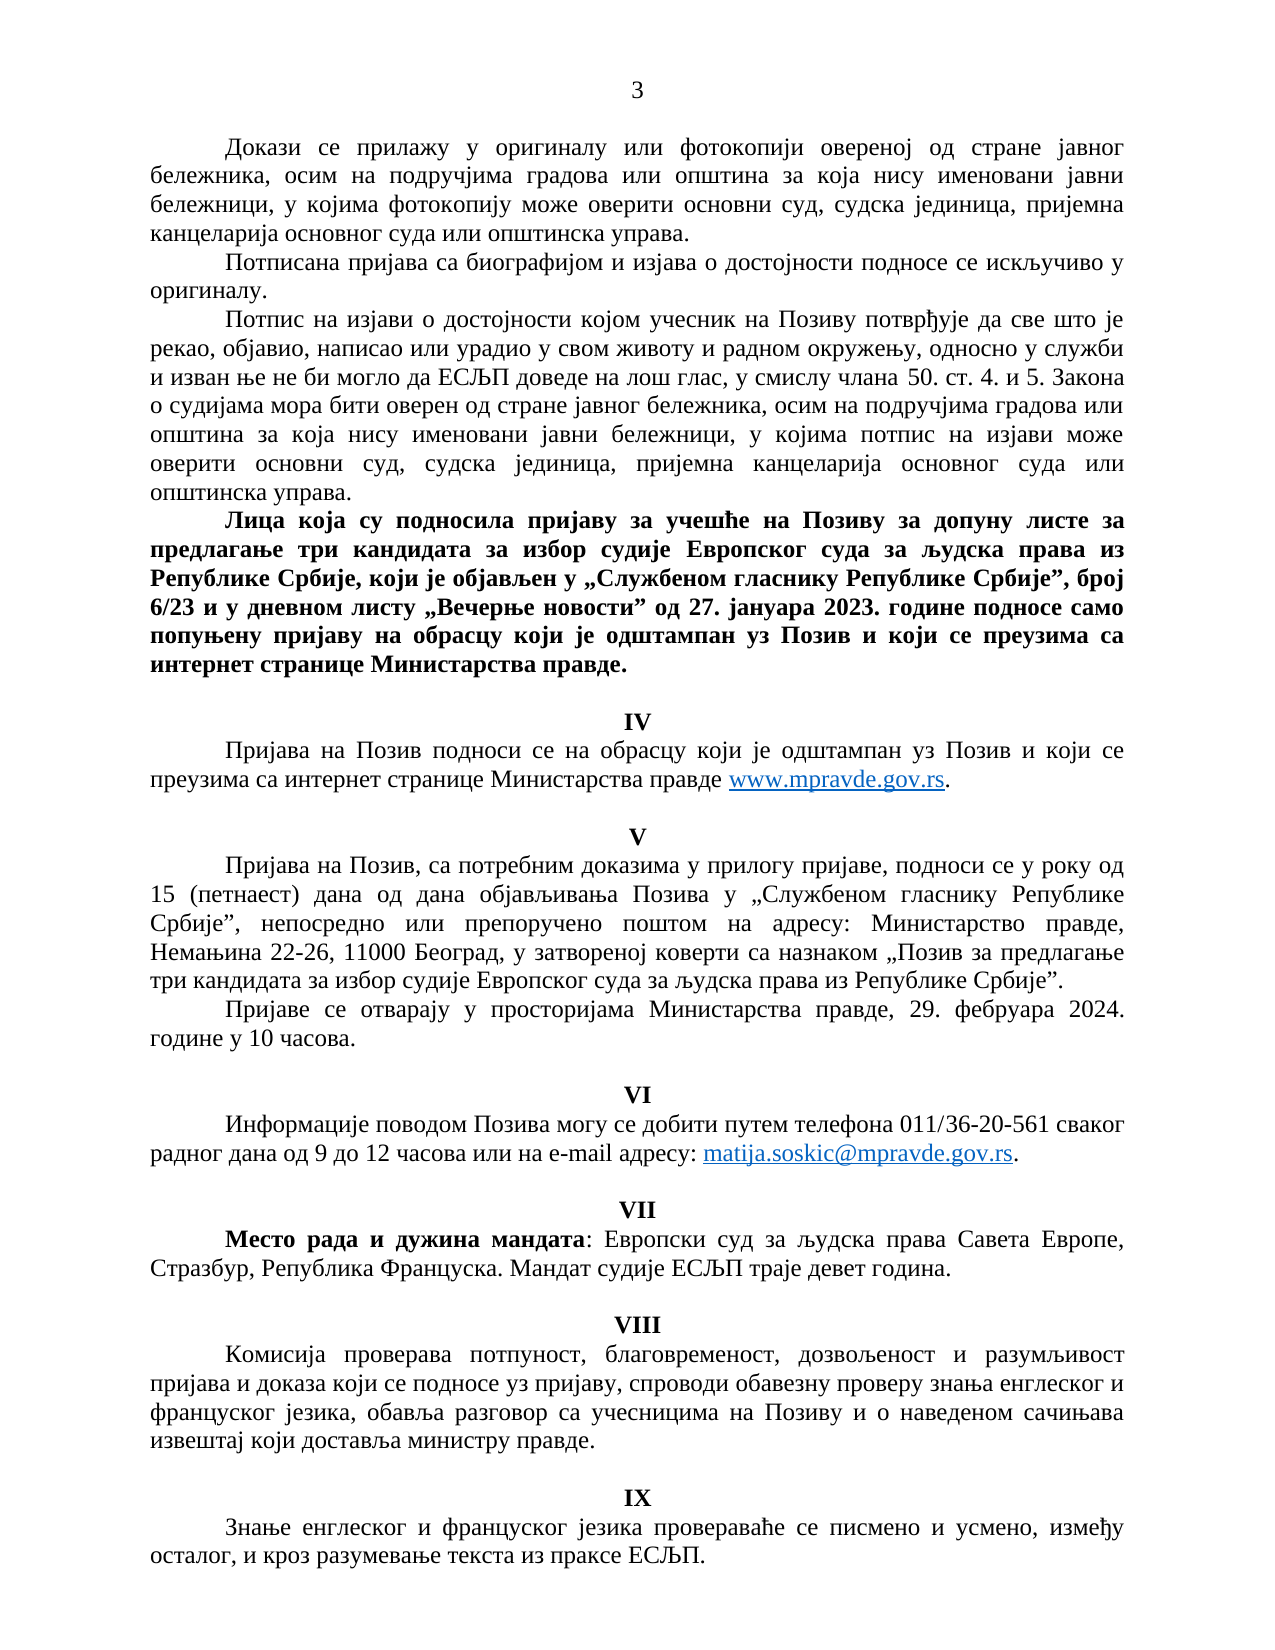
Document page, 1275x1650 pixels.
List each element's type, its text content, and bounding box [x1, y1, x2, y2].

text Пријава на Позив подноси се на обрасцу који je одштампан уз Позив и који се преузима са интернет странице Министарства правде www.mpravde.gov.rs. [150, 736, 1125, 793]
text Пријаве се отварају у просторијама Министарства правде, 29. фебруара 2024. године у 10 часова. [150, 994, 1125, 1052]
text Информације поводом Позива могу се добити путем телефона 011/36-20-561 сваког радног дана од 9 до 12 часова или на е-mail адресу: matija.soskic@mpravde.gov.rs. [150, 1109, 1125, 1167]
text Знање енглеског и француског језика провераваће се писмено и усмено, између осталог, и кроз разумевање текста из праксе ЕСЉП. [150, 1512, 1125, 1569]
text Комисија проверава потпуност, благовременост, дозвољеност и разумљивост пријава и доказа који се подносе уз пријаву, спроводи обавезну проверу знања енглеског и француског језика, обавља разговор са учесницима на Позиву и о наведеном сачињава извештај који доставља министру правде. [150, 1339, 1125, 1454]
text V [150, 822, 1125, 851]
text Пријава на Позив, са потребним доказима у прилогу пријаве, подноси се у року од 15 (петнаест) дана од дана објављивања Позива у „Службеном гласнику Републике Србије”, непосредно или препоручено поштом на адресу: Министарство правде, Немањина 22-26, 11000 Београд, у затвореној коверти са назнаком „Позив за предлагање три кандидата за избор судије Европског суда за људска права из Републике Србије”. [150, 851, 1125, 994]
text Потписана пријава са биографијом и изјава о достојности подносе се искључиво у оригиналу. [150, 247, 1125, 304]
text Потпис на изјави о достојности којом учесник на Позиву потврђује да све што је рекао, објавио, написао или урадио у свом животу и радном окружењу, односно у служби и изван ње не би могло да ЕСЉП доведе на лош глас, у смислу члана 50. ст. 4. и 5. Закона о судијама мора бити оверен од стране јавног бележника, осим на подручјима градова или општина за која нису именовани јавни бележници, у којима потпис на изјави може оверити основни суд, судска јединица, пријемна канцеларија основног суда или општинска управа. [150, 304, 1125, 506]
text VII [150, 1196, 1125, 1224]
text Место рада и дужина мандата: Европски суд за људска права Савета Европе, Стразбур, Република Француска. Мандат судије ЕСЉП траје девет година. [150, 1224, 1125, 1282]
text Докази се прилажу у оригиналу или фотокопији овереној од стране јавног бележника, осим на подручјима градова или општина за која нису именовани јавни бележници, у којима фотокопију може оверити основни суд, судска јединица, пријемна канцеларија основног суда или општинска управа. [150, 132, 1125, 247]
text IV [150, 707, 1125, 736]
text IX [150, 1483, 1125, 1512]
text VI [150, 1081, 1125, 1109]
text Лица која су подносила пријаву за учешће на Позиву за допуну листе за предлагање три кандидата за избор судије Европског суда за људска права из Републике Србије, који је објављен у „Службеном гласнику Републике Србије”, број 6/23 и у дневном листу „Вечерње новости” од 27. јануара 2023. године подносе само попуњену пријаву на обрасцу који je одштампан уз Позив и који се преузима са интернет странице Министарства правде. [150, 506, 1125, 678]
text VIII [150, 1311, 1125, 1339]
